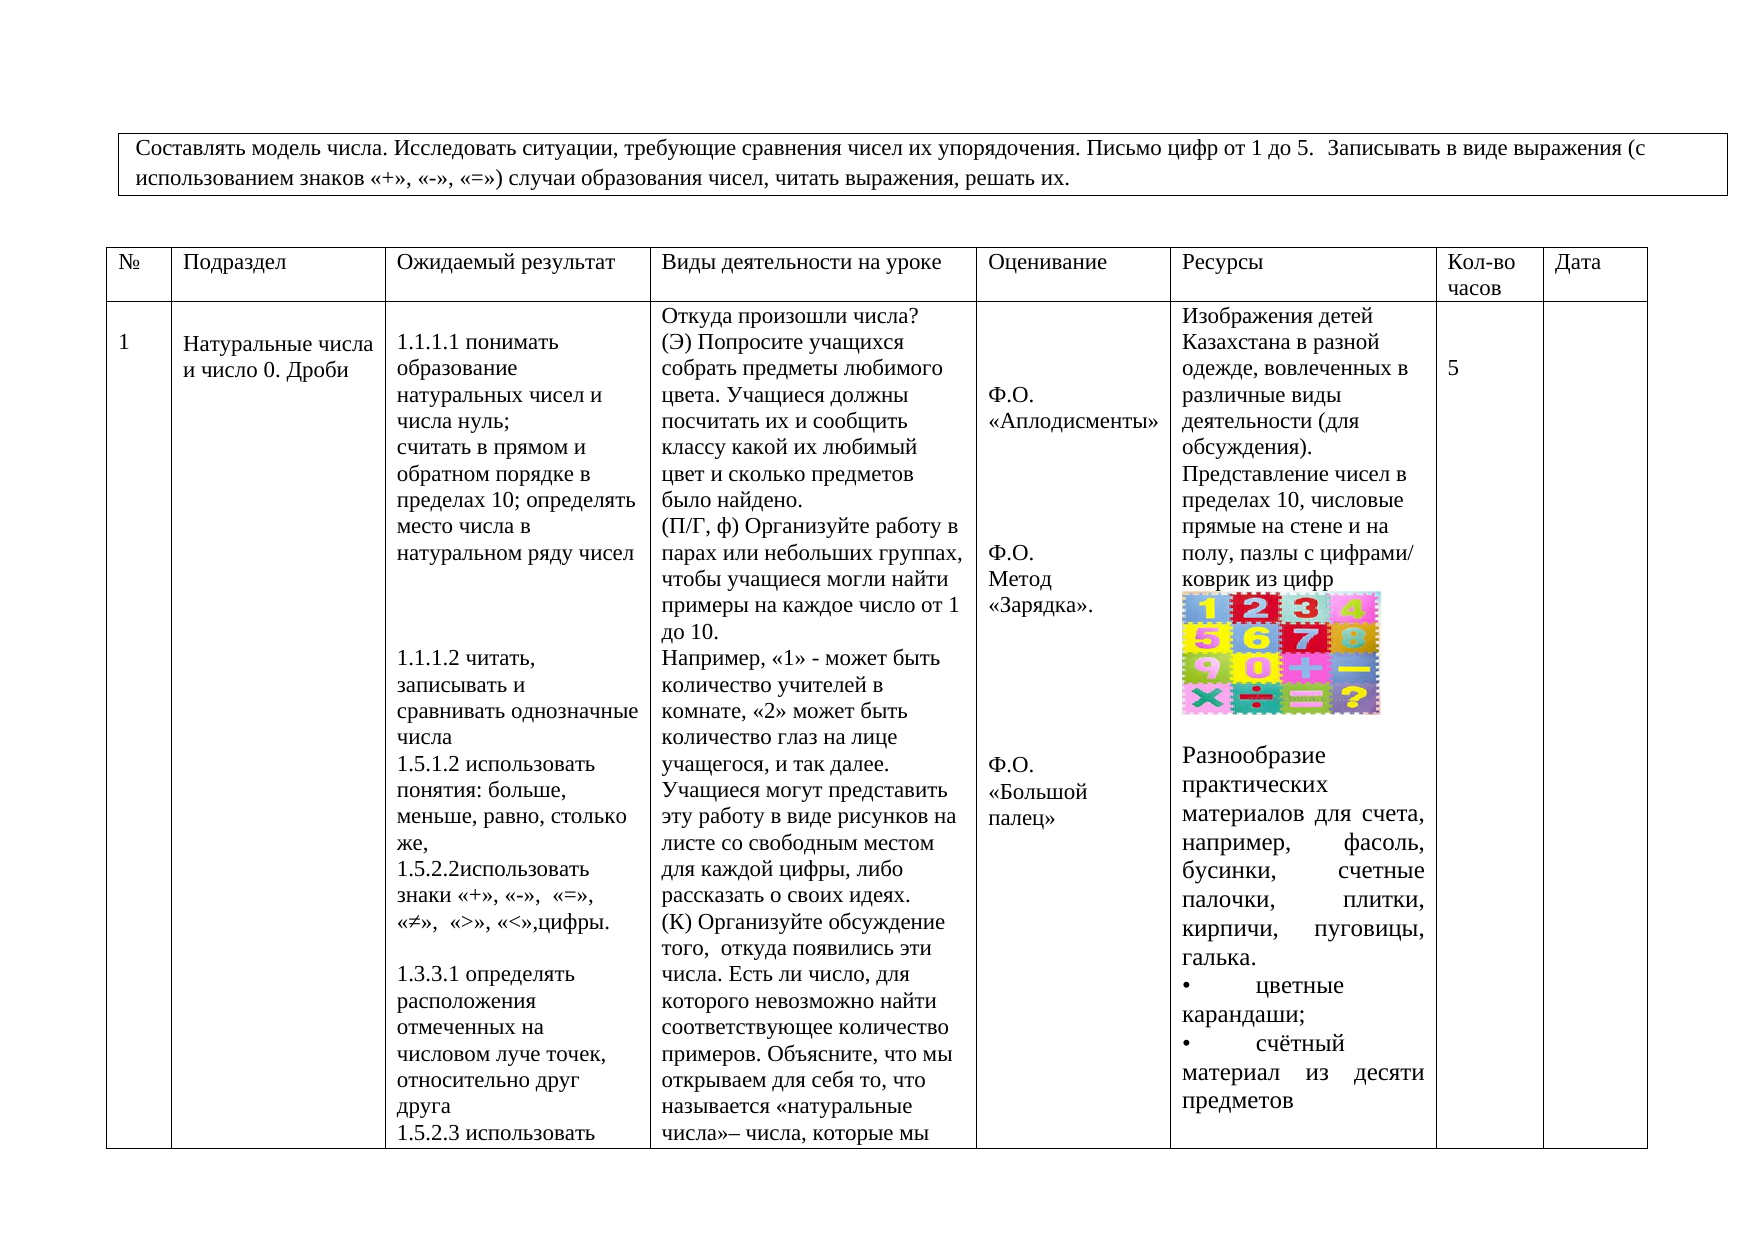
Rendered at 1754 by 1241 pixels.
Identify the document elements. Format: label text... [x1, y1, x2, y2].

table_header Кол-во часов [1437, 248, 1543, 301]
table_header Виды деятельности на уроке [651, 248, 976, 301]
table_cell [1544, 302, 1647, 1148]
table_header Ресурсы [1171, 248, 1436, 301]
table_header Ожидаемый результат [386, 248, 650, 301]
table_cell 1 [107, 302, 171, 1148]
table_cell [651, 302, 976, 1148]
table_header № [107, 248, 171, 301]
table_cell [172, 302, 385, 1148]
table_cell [386, 302, 650, 1148]
table_header Оценивание [977, 248, 1170, 301]
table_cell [977, 302, 1170, 1148]
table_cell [119, 134, 1727, 195]
table_header Дата [1544, 248, 1647, 301]
table_header Подраздел [172, 248, 385, 301]
picture [1181, 591, 1382, 715]
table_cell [1171, 302, 1436, 1148]
table_cell 5 [1437, 302, 1543, 1148]
